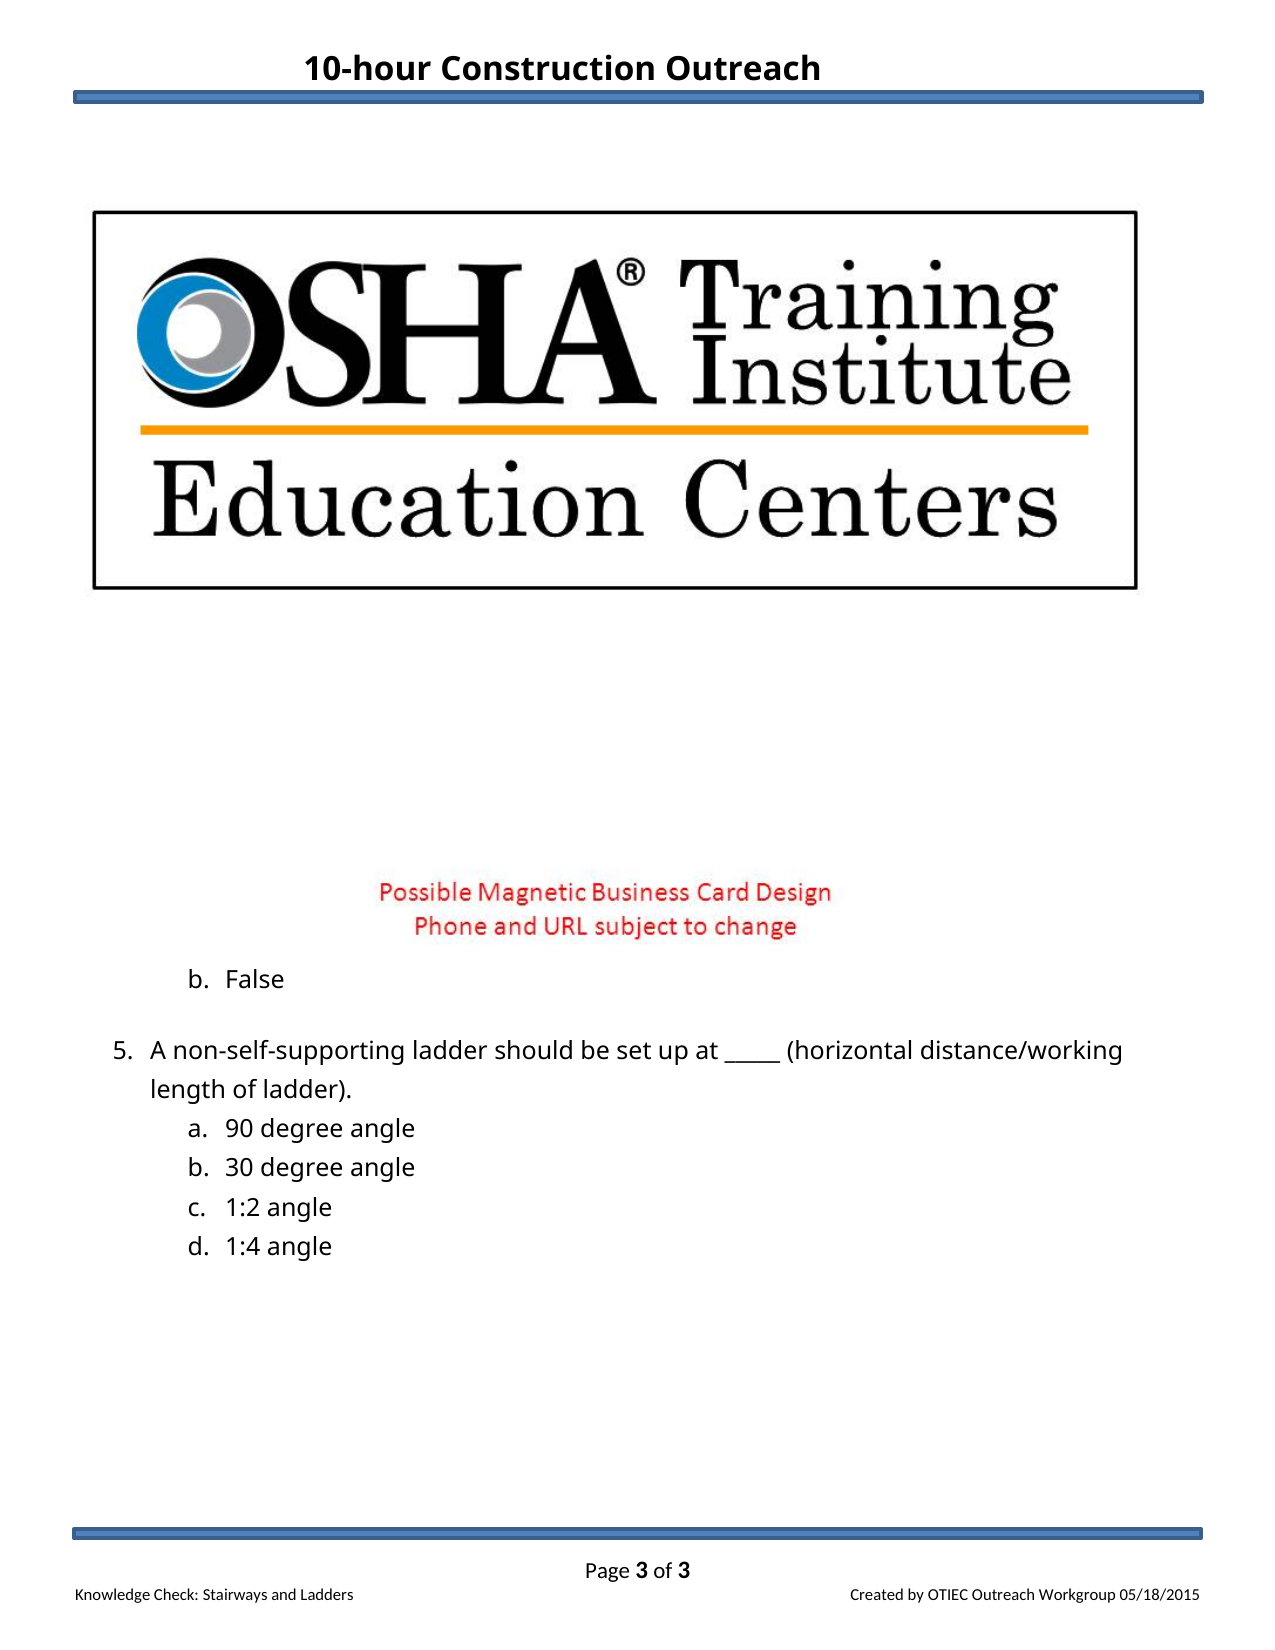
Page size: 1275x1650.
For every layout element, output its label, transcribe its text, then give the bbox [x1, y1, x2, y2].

list 30 degree angle [187, 1150, 1200, 1184]
list A non-self-supporting ladder should be set up at _____ (horizontal distance/working length of ladder). [112, 1033, 1200, 1106]
list False [187, 963, 1200, 1028]
list 90 degree angle [187, 1111, 1200, 1145]
list 1:4 angle [187, 1228, 1200, 1262]
picture [75, 118, 1200, 963]
list 1:2 angle [187, 1189, 1200, 1223]
